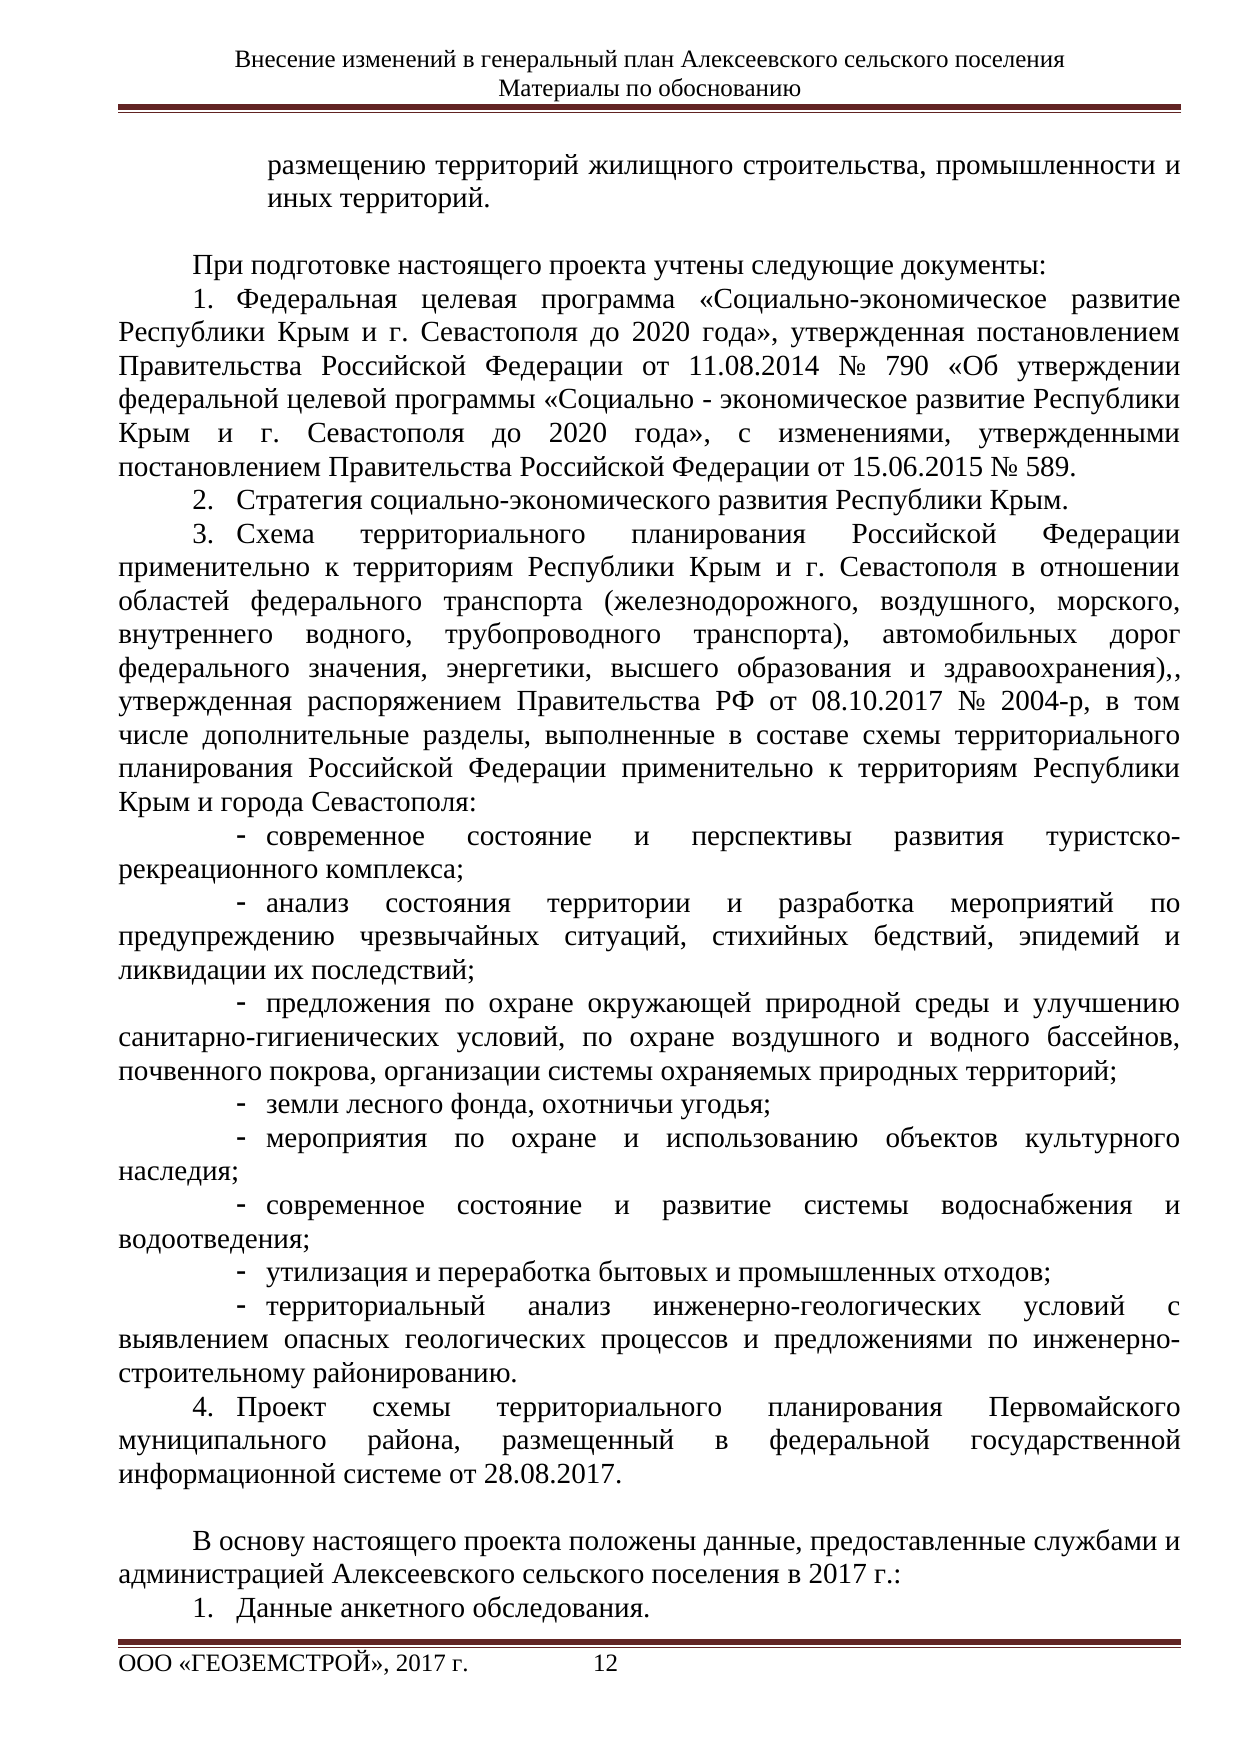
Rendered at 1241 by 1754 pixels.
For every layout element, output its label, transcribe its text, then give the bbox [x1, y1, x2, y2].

list анализ состояния территории и разработка мероприятий по предупреждению чрезвычайных ситуаций, стихийных бедствий, эпидемий и ликвидации их последствий; [118, 885, 1181, 986]
list земли лесного фонда, охотничьи угодья; [118, 1086, 1181, 1120]
list мероприятия по охране и использованию объектов культурного наследия; [118, 1120, 1181, 1187]
list современное состояние и развитие системы водоснабжения и водоотведения; [118, 1187, 1181, 1254]
list Данные анкетного обследования. [118, 1590, 1181, 1623]
list Стратегия социально-экономического развития Республики Крым. [118, 482, 1181, 516]
list Схема территориального планирования Российской Федерации применительно к территориям Республики Крым и г. Севастополя в отношении областей федерального транспорта (железнодорожного, воздушного, морского, внутреннего водного, трубопроводного транспорта), автомобильных дорог федерального значения, энергетики, высшего образования и здравоохранения),, утвержденная распоряжением Правительства РФ от 08.10.2017 № 2004-р, в том числе дополнительные разделы, выполненные в составе схемы территориального планирования Российской Федерации применительно к территориям Республики Крым и города Севастополя: [118, 516, 1181, 818]
list Федеральная целевая программа «Социально-экономическое развитие Республики Крым и г. Севастополя до 2020 года», утвержденная постановлением Правительства Российской Федерации от 11.08.2014 № 790 «Об утверждении федеральной целевой программы «Социально - экономическое развитие Республики Крым и г. Севастополя до 2020 года», с изменениями, утвержденными постановлением Правительства Российской Федерации от 15.06.2015 № 589. [118, 281, 1181, 482]
list утилизация и переработка бытовых и промышленных отходов; [118, 1254, 1181, 1288]
list предложения по охране окружающей природной среды и улучшению санитарно-гигиенических условий, по охране воздушного и водного бассейнов, почвенного покрова, организации системы охраняемых природных территорий; [118, 986, 1181, 1086]
text В основу настоящего проекта положены данные, предоставленные службами и администрацией Алексеевского сельского поселения в 2017 г.: [118, 1523, 1181, 1590]
text При подготовке настоящего проекта учтены следующие документы: [118, 247, 1181, 281]
list современное состояние и перспективы развития туристско-рекреационного комплекса; [118, 818, 1181, 885]
list территориальный анализ инженерно-геологических условий с выявлением опасных геологических процессов и предложениями по инженерно-строительному районированию. [118, 1288, 1181, 1389]
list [229, 147, 1181, 214]
list Проект схемы территориального планирования Первомайского муниципального района, размещенный в федеральной государственной информационной системе от 28.08.2017. [118, 1389, 1181, 1489]
